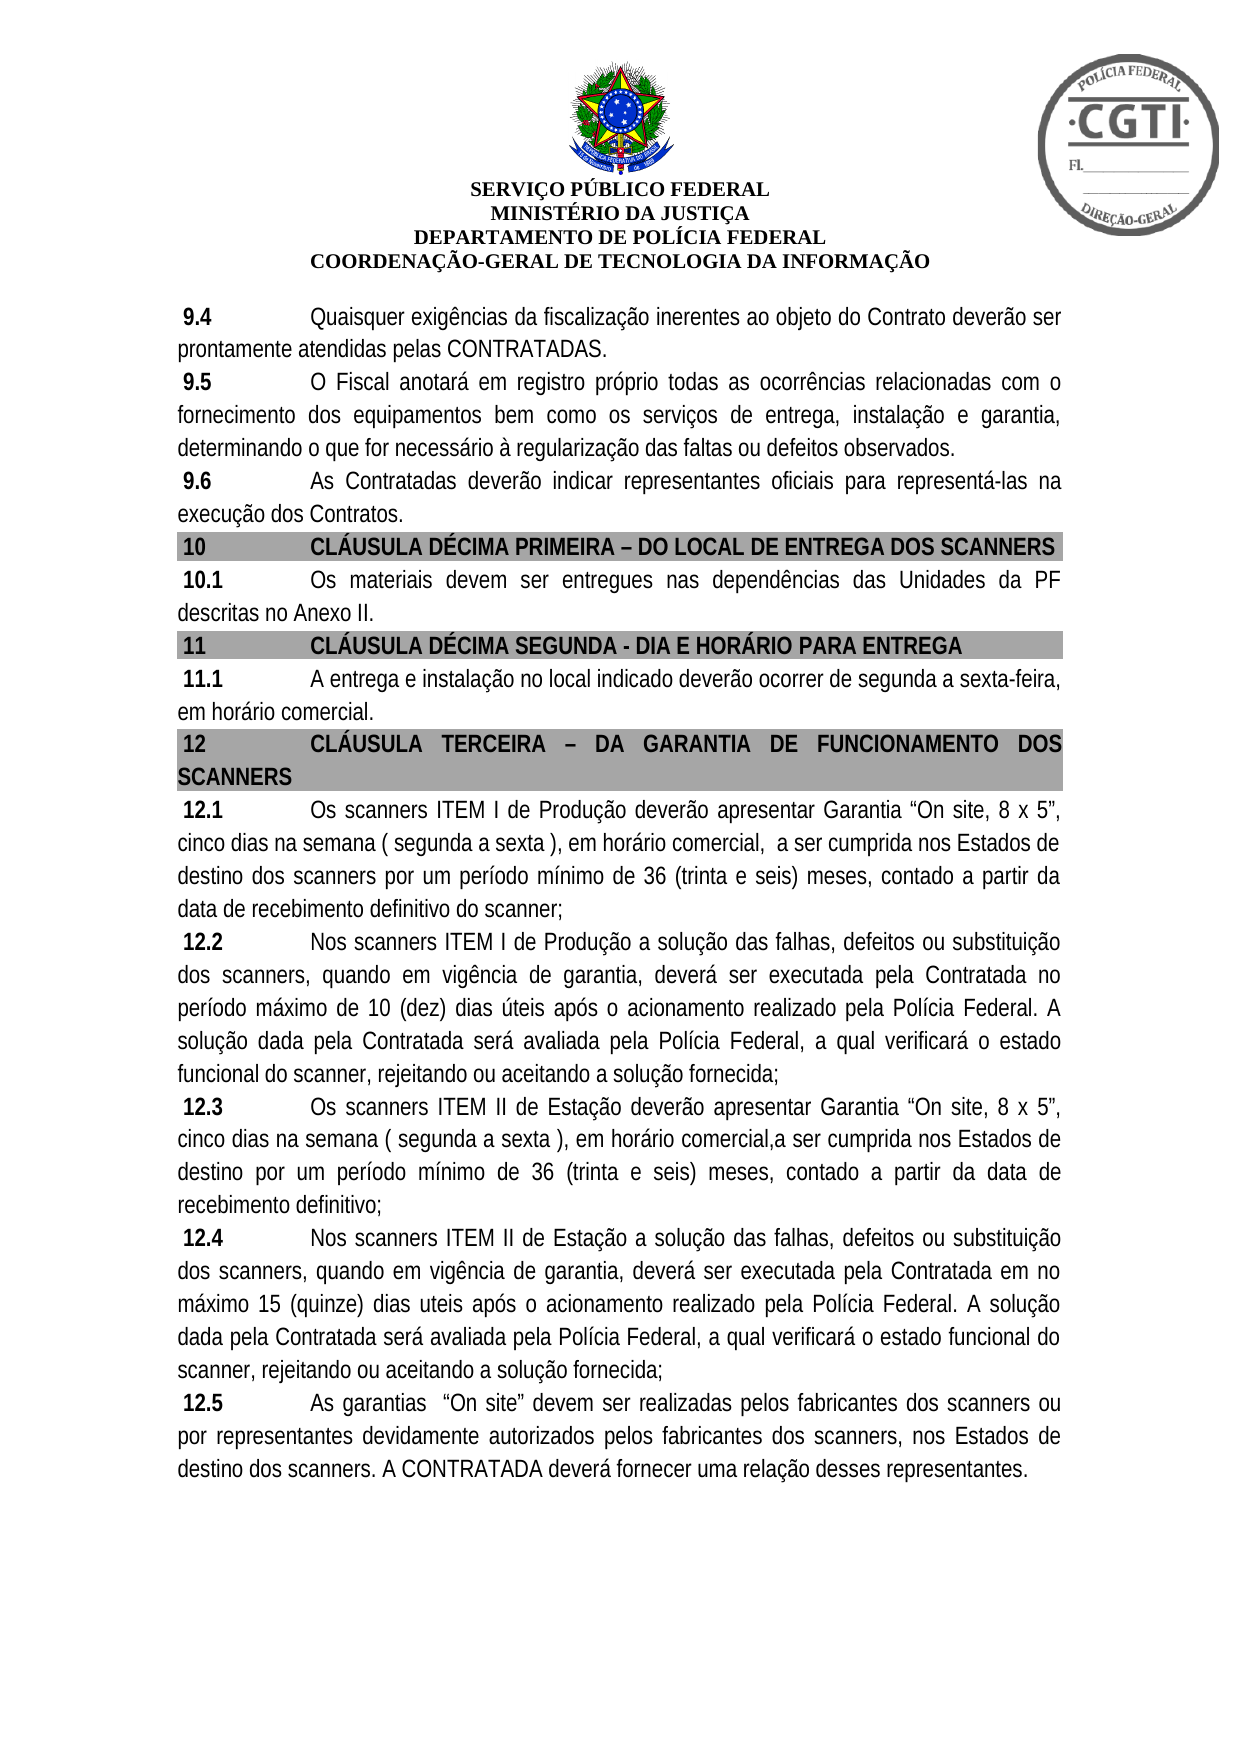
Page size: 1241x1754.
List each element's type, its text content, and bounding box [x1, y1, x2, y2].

subtitle Os scanners ITEM II de Estação deverão apresentar Garantia “On site, 8 x 5”, cinco dias na semana ( segunda a sexta ), em horário comercial,a ser cumprida nos Estados de destino por um período mínimo de 36 (trinta e seis) meses, contado a partir da data de recebimento definitivo; [177, 1092, 1063, 1219]
subtitle CLÁUSULA DÉCIMA SEGUNDA - DIA E HORÁRIO PARA ENTREGA [793, 631, 1063, 659]
subtitle As Contratadas deverão indicar representantes oficiais para representá-las na execução dos Contratos. [177, 466, 1063, 528]
subtitle Os scanners ITEM I de Produção deverão apresentar Garantia “On site, 8 x 5”, cinco dias na semana ( segunda a sexta ), em horário comercial, a ser cumprida nos Estados de destino dos scanners por um período mínimo de 36 (trinta e seis) meses, contado a partir da data de recebimento definitivo do scanner; [177, 795, 1063, 923]
subtitle CLÁUSULA DÉCIMA SEGUNDA - DIA E HORÁRIO PARA ENTREGA [177, 631, 310, 659]
subtitle Quaisquer exigências da fiscalização inerentes ao objeto do Contrato deverão ser prontamente atendidas pelas CONTRATADAS. [177, 302, 1063, 363]
subtitle Nos scanners ITEM II de Estação a solução das falhas, defeitos ou substituição dos scanners, quando em vigência de garantia, deverá ser executada pela Contratada em no máximo 15 (quinze) dias uteis após o acionamento realizado pela Polícia Federal. A solução dada pela Contratada será avaliada pela Polícia Federal, a qual verificará o estado funcional do scanner, rejeitando ou aceitando a solução fornecida; [177, 1223, 1063, 1383]
subtitle Os materiais devem ser entregues nas dependências das Unidades da PF descritas no Anexo II. [177, 565, 1063, 626]
subtitle CLÁUSULA TERCEIRA – DA GARANTIA DE FUNCIONAMENTO DOS SCANNERS [177, 729, 1063, 791]
subtitle Nos scanners ITEM I de Produção a solução das falhas, defeitos ou substituição dos scanners, quando em vigência de garantia, deverá ser executada pela Contratada no período máximo de 10 (dez) dias úteis após o acionamento realizado pela Polícia Federal. A solução dada pela Contratada será avaliada pela Polícia Federal, a qual verificará o estado funcional do scanner, rejeitando ou aceitando a solução fornecida; [177, 927, 1063, 1087]
subtitle A entrega e instalação no local indicado deverão ocorrer de segunda a sexta-feira, em horário comercial. [177, 664, 1063, 725]
subtitle O Fiscal anotará em registro próprio todas as ocorrências relacionadas com o fornecimento dos equipamentos bem como os serviços de entrega, instalação e garantia, determinando o que for necessário à regularização das faltas ou defeitos observados. [177, 367, 1063, 462]
picture [1037, 54, 1219, 236]
subtitle CLÁUSULA DÉCIMA PRIMEIRA – DO LOCAL DE ENTREGA DOS SCANNERS [177, 532, 1063, 561]
picture [563, 59, 677, 177]
subtitle As garantias “On site” devem ser realizadas pelos fabricantes dos scanners ou por representantes devidamente autorizados pelos fabricantes dos scanners, nos Estados de destino dos scanners. A CONTRATADA deverá fornecer uma relação desses representantes. [177, 1388, 1063, 1482]
